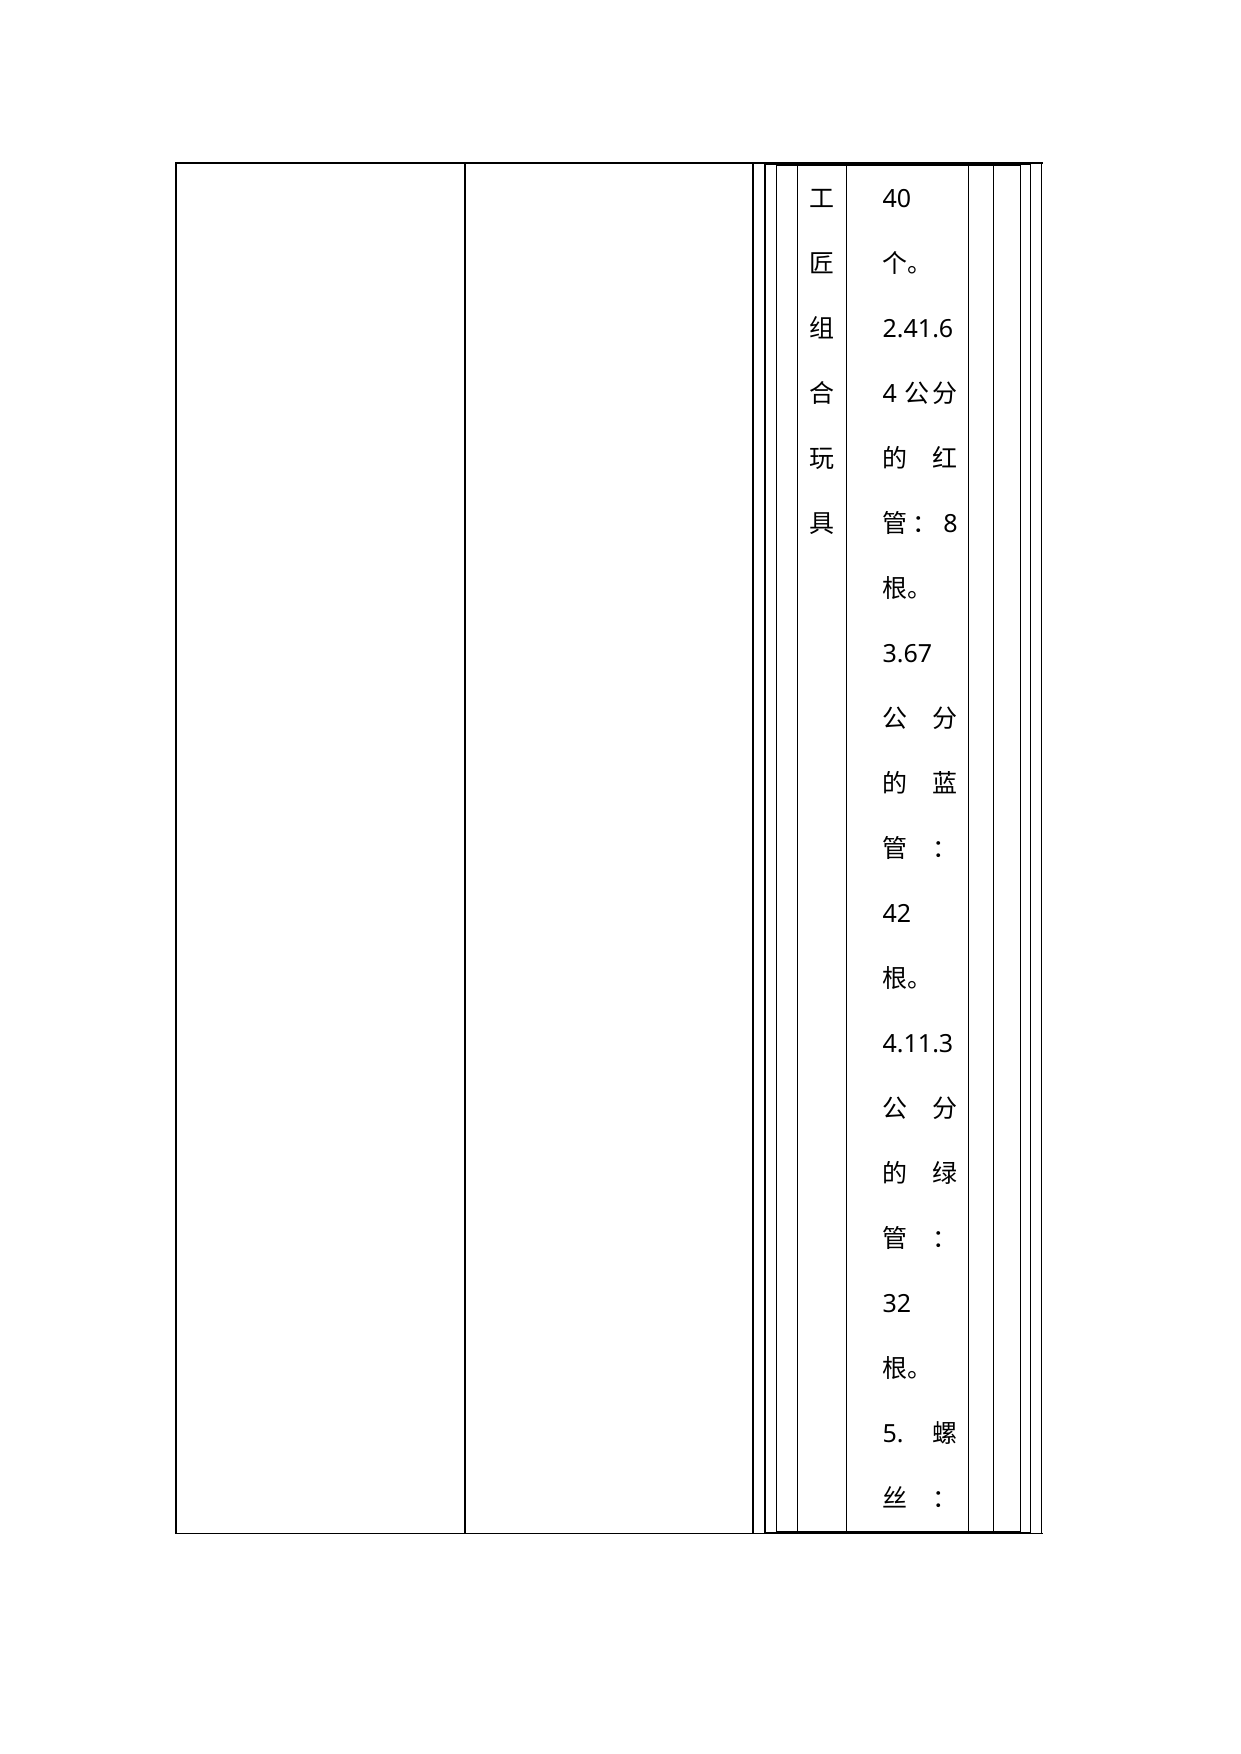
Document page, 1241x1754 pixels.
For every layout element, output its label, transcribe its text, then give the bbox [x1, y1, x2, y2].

table_cell [969, 166, 993, 1531]
table_cell [1031, 164, 1041, 1533]
table_cell [847, 166, 968, 1531]
table_cell [798, 166, 846, 1531]
table_cell [766, 165, 776, 1532]
table_cell [754, 164, 764, 1533]
table_cell [466, 164, 752, 1533]
table_cell [1021, 165, 1030, 1532]
table_cell 1 [177, 164, 464, 1533]
table_cell [777, 166, 797, 1531]
table_cell [994, 166, 1020, 1531]
